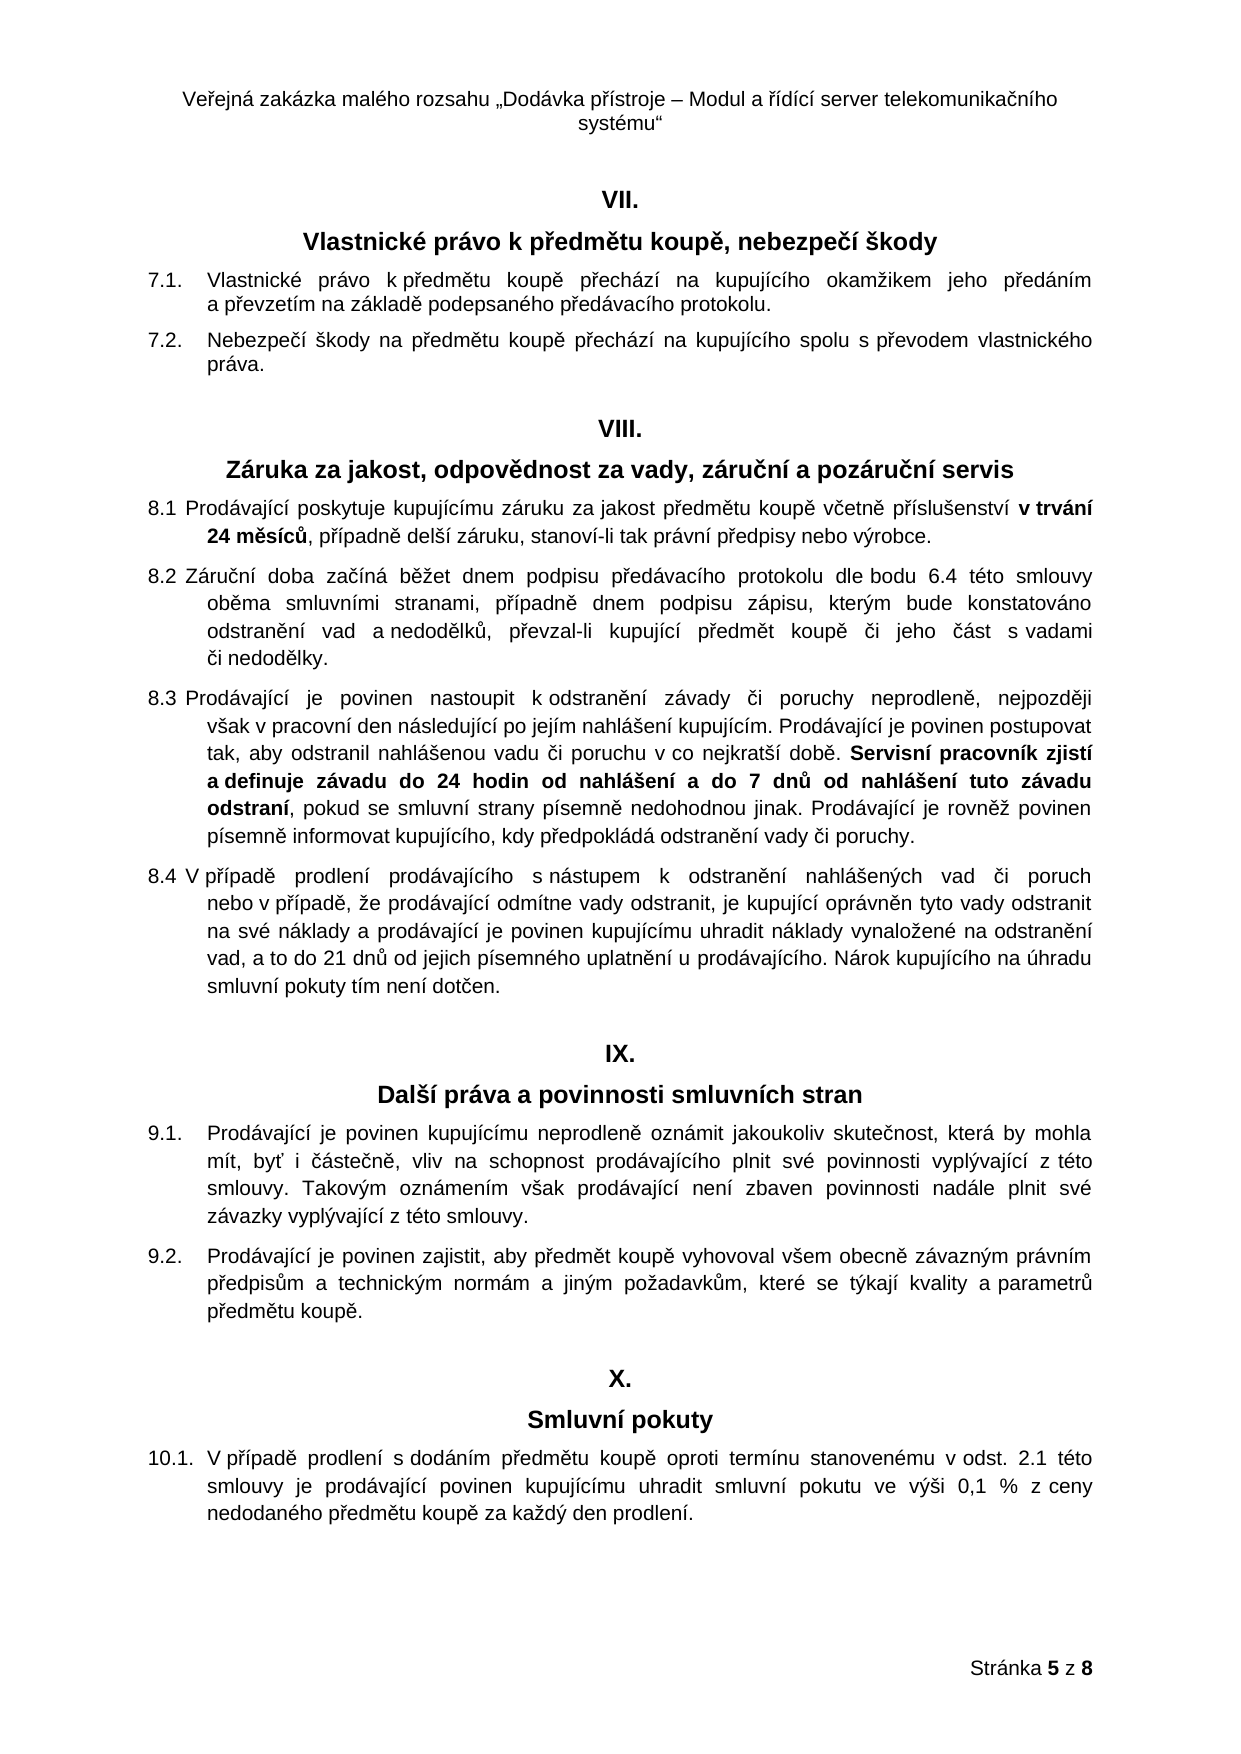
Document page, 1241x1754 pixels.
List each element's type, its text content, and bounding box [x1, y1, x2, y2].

list Vlastnické právo k předmětu koupě přechází na kupujícího okamžikem jeho předáním a převzetím na základě podepsaného předávacího protokolu. [148, 268, 1092, 316]
list Prodávající poskytuje kupujícímu záruku za jakost předmětu koupě včetně příslušenství v trvání 24 měsíců, případně delší záruku, stanoví-li tak právní předpisy nebo výrobce. [148, 496, 1092, 547]
title Smluvní pokuty [148, 1405, 1092, 1433]
list V případě prodlení prodávajícího s nástupem k odstranění nahlášených vad či poruch nebo v případě, že prodávající odmítne vady odstranit, je kupující oprávněn tyto vady odstranit na své náklady a prodávající je povinen kupujícímu uhradit náklady vynaložené na odstranění vad, a to do 21 dnů od jejich písemného uplatnění u prodávajícího. Nárok kupujícího na úhradu smluvní pokuty tím není dotčen. [148, 863, 1092, 997]
list Nebezpečí škody na předmětu koupě přechází na kupujícího spolu s převodem vlastnického práva. [148, 328, 1092, 376]
list Prodávající je povinen nastoupit k odstranění závady či poruchy neprodleně, nejpozději však v pracovní den následující po jejím nahlášení kupujícím. Prodávající je povinen postupovat tak, aby odstranil nahlášenou vadu či poruchu v co nejkratší době. Servisní pracovník zjistí a definuje závadu do 24 hodin od nahlášení a do 7 dnů od nahlášení tuto závadu odstraní, pokud se smluvní strany písemně nedohodnou jinak. Prodávající je rovněž povinen písemně informovat kupujícího, kdy předpokládá odstranění vady či poruchy. [148, 686, 1092, 847]
title Vlastnické právo k předmětu koupě, nebezpečí škody [148, 226, 1092, 255]
title Záruka za jakost, odpovědnost za vady, záruční a pozáruční servis [148, 455, 1092, 483]
list Prodávající je povinen zajistit, aby předmět koupě vyhovoval všem obecně závazným právním předpisům a technickým normám a jiným požadavkům, které se týkají kvality a parametrů předmětu koupě. [148, 1243, 1092, 1322]
title VII. [148, 185, 1092, 214]
title Další práva a povinnosti smluvních stran [148, 1080, 1092, 1108]
list V případě prodlení s dodáním předmětu koupě oproti termínu stanovenému v odst. 2.1 této smlouvy je prodávající povinen kupujícímu uhradit smluvní pokutu ve výši 0,1 % z ceny nedodaného předmětu koupě za každý den prodlení. [148, 1446, 1092, 1525]
title IX. [148, 1038, 1092, 1067]
title VIII. [148, 413, 1092, 442]
list Prodávající je povinen kupujícímu neprodleně oznámit jakoukoliv skutečnost, která by mohla mít, byť i částečně, vliv na schopnost prodávajícího plnit své povinnosti vyplývající z této smlouvy. Takovým oznámením však prodávající není zbaven povinnosti nadále plnit své závazky vyplývající z této smlouvy. [148, 1121, 1092, 1227]
list Záruční doba začíná běžet dnem podpisu předávacího protokolu dle bodu 6.4 této smlouvy oběma smluvními stranami, případně dnem podpisu zápisu, kterým bude konstatováno odstranění vad a nedodělků, převzal-li kupující předmět koupě či jeho část s vadami či nedodělky. [148, 563, 1092, 670]
title X. [148, 1363, 1092, 1392]
